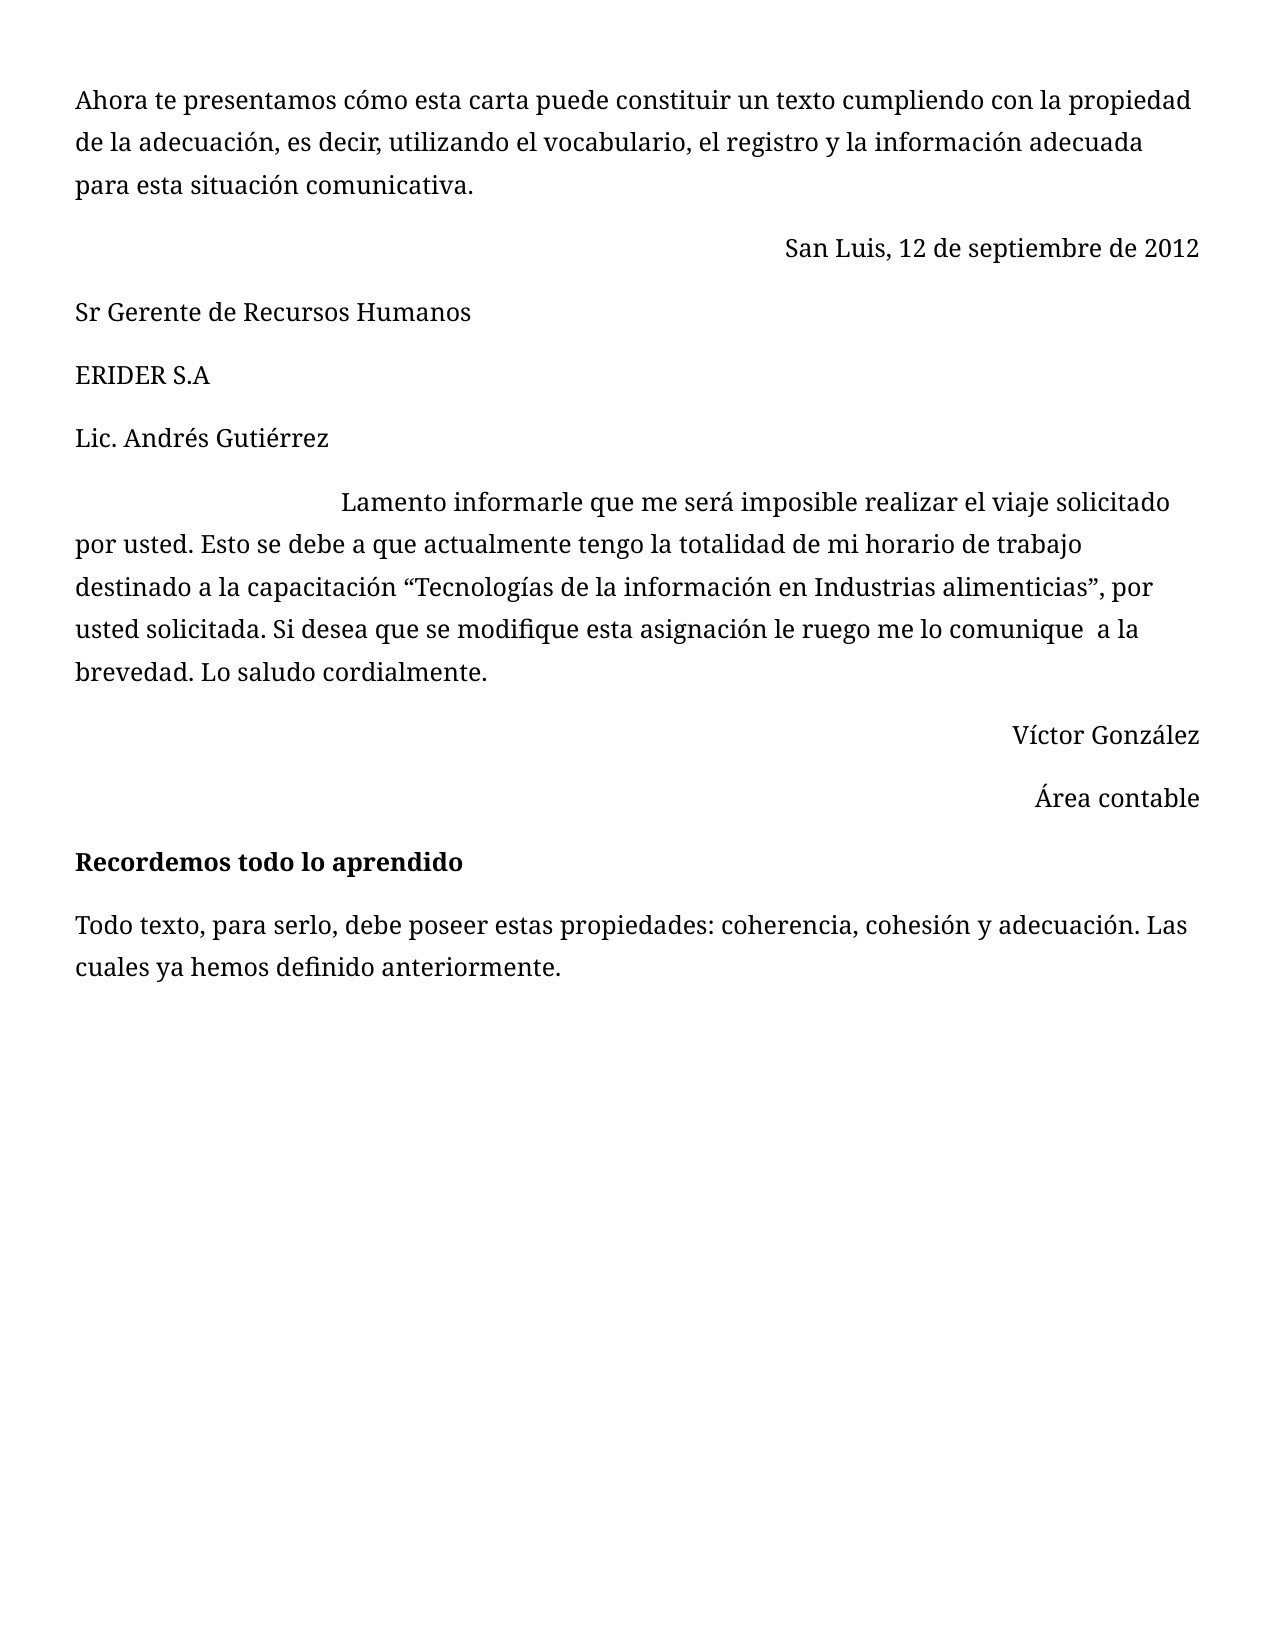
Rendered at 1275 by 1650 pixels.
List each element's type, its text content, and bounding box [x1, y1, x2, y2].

text Sr Gerente de Recursos Humanos [75, 294, 1200, 328]
text Víctor González [75, 717, 1200, 752]
text Área contable [75, 781, 1200, 815]
text San Luis, 12 de septiembre de 2012 [75, 231, 1200, 265]
text Lic. Andrés Gutiérrez [75, 421, 1200, 455]
text Todo texto, para serlo, debe poseer estas propiedades: coherencia, cohesión y adecuación. Las cuales ya hemos definido anteriormente. [75, 907, 1200, 984]
text Ahora te presentamos cómo esta carta puede constituir un texto cumpliendo con la propiedad de la adecuación, es decir, utilizando el vocabulario, el registro y la información adecuada para esta situación comunicativa. [75, 82, 1200, 202]
text ERIDER S.A [75, 357, 1200, 392]
text Lamento informarle que me será imposible realizar el viaje solicitado por usted. Esto se debe a que actualmente tengo la totalidad de mi horario de trabajo destinado a la capacitación “Tecnologías de la información en Industrias alimenticias”, por usted solicitada. Si desea que se modifique esta asignación le ruego me lo comunique a la brevedad. Lo saludo cordialmente. [75, 484, 1200, 688]
text Recordemos todo lo aprendido [75, 844, 1200, 878]
